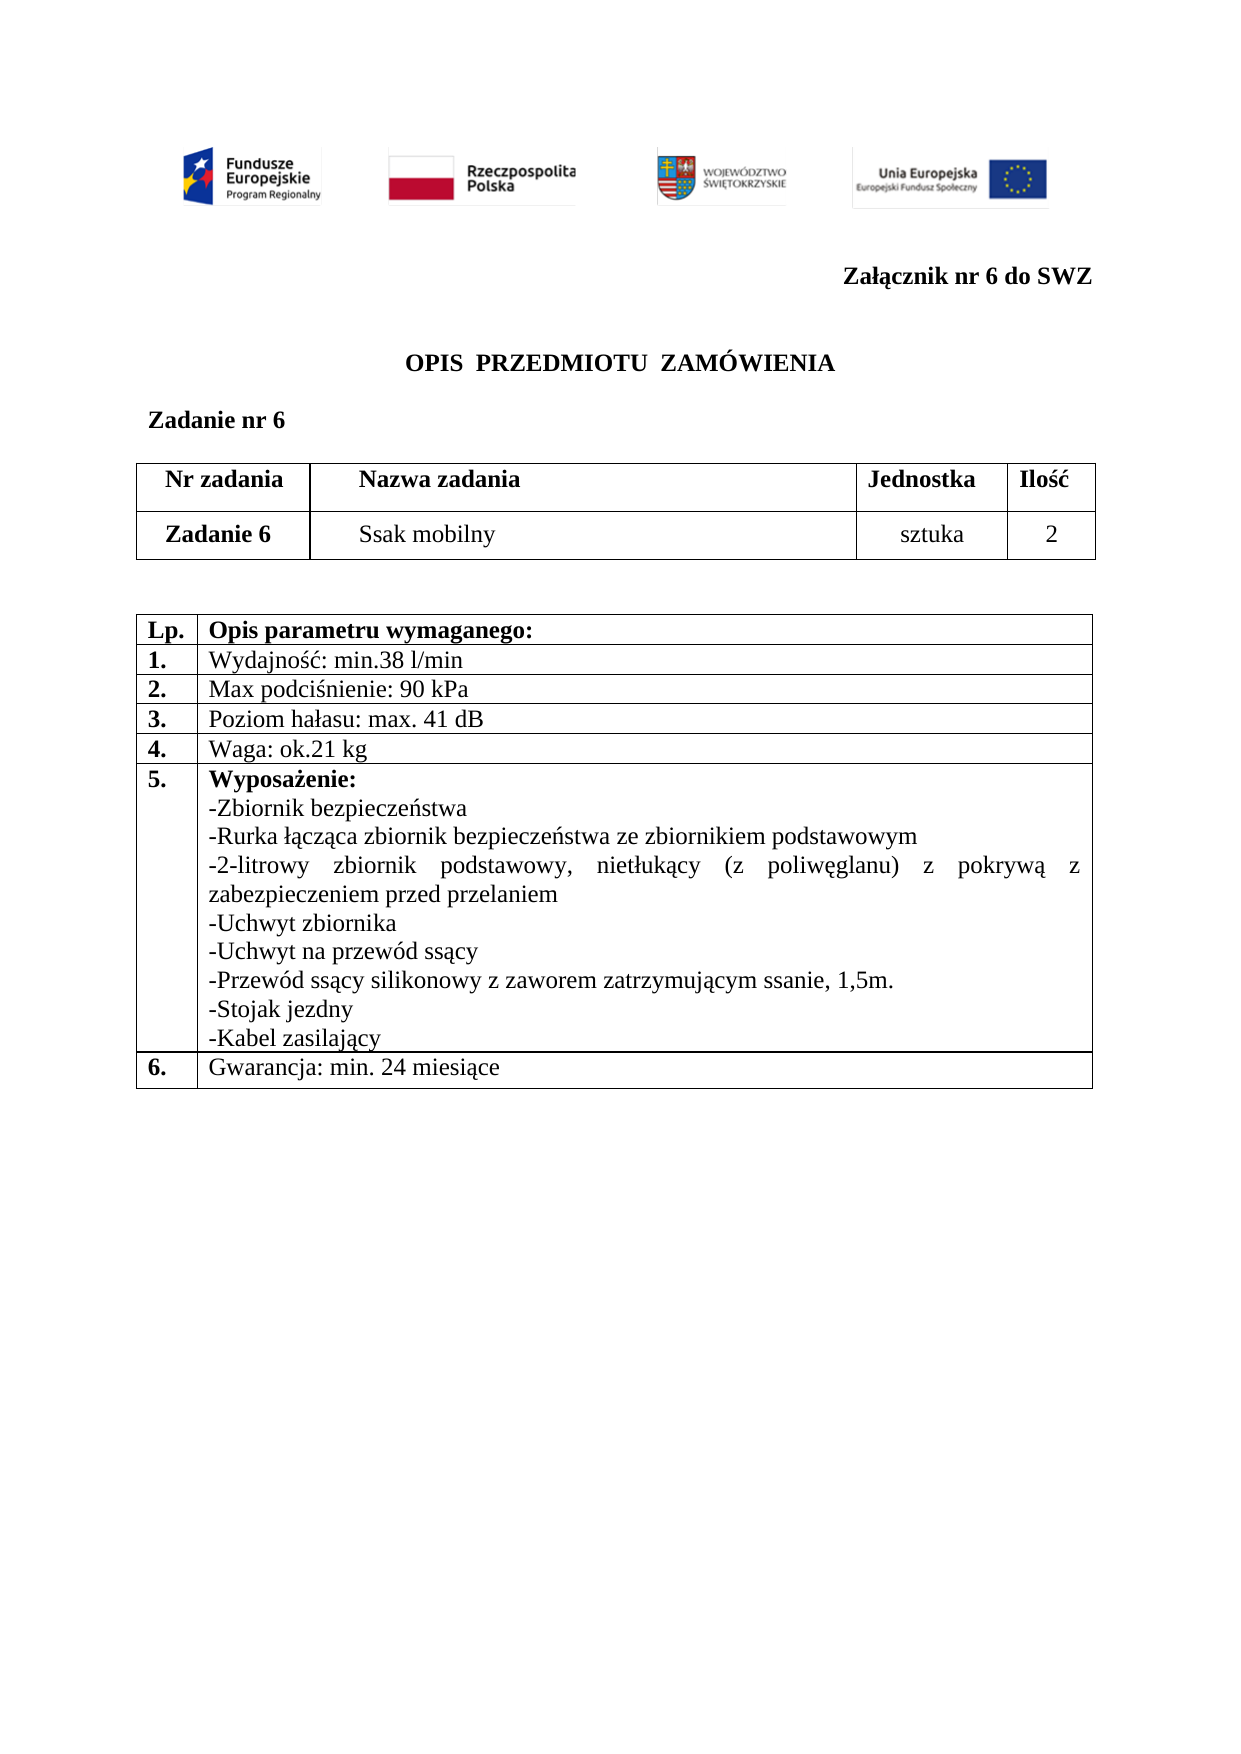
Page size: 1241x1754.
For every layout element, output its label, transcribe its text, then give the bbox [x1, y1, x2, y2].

table_cell 6. [137, 1053, 197, 1087]
table_cell 1. [137, 645, 197, 673]
table_cell Max podciśnienie: 90 kPa [198, 675, 1092, 703]
table_cell Waga: ok.21 kg [198, 734, 1092, 763]
table_cell Ssak mobilny [311, 512, 856, 559]
table_cell 2. [137, 675, 197, 703]
text OPIS PRZEDMIOTU ZAMÓWIENIA [148, 348, 1093, 376]
table_cell 2 [1008, 512, 1095, 559]
text Zadanie nr 6 [148, 405, 1093, 434]
table_cell 4. [137, 734, 197, 763]
table_cell Wyposażenie: -Zbiornik bezpieczeństwa -Rurka łącząca zbiornik bezpieczeństwa ze zbiornikiem podstawowym -2-litrowy zbiornik podstawowy, nietłukący (z poliwęglanu) z pokrywą z zabezpieczeniem przed przelaniem -Uchwyt zbiornika -Uchwyt na przewód ssący -Przewód ssący silikonowy z zaworem zatrzymującym ssanie, 1,5m. -Stojak jezdny -Kabel zasilający [198, 764, 1092, 1051]
table_cell Zadanie 6 [137, 512, 309, 559]
picture [147, 147, 1093, 233]
table_cell sztuka [857, 512, 1007, 559]
table_header Jednostka [857, 464, 1007, 511]
table_cell Gwarancja: min. 24 miesiące [198, 1053, 1092, 1087]
text Załącznik nr 6 do SWZ [148, 261, 1093, 290]
table_cell Wydajność: min.38 l/min [198, 645, 1092, 673]
table_header Nr zadania [137, 464, 309, 511]
table_header Nazwa zadania [311, 464, 856, 511]
table_header Ilość [1008, 464, 1095, 511]
table_header Opis parametru wymaganego: [198, 615, 1092, 644]
table_cell Poziom hałasu: max. 41 dB [198, 704, 1092, 733]
table_header Lp. [137, 615, 197, 644]
table_cell 5. [137, 764, 197, 1051]
table_cell 3. [137, 704, 197, 733]
